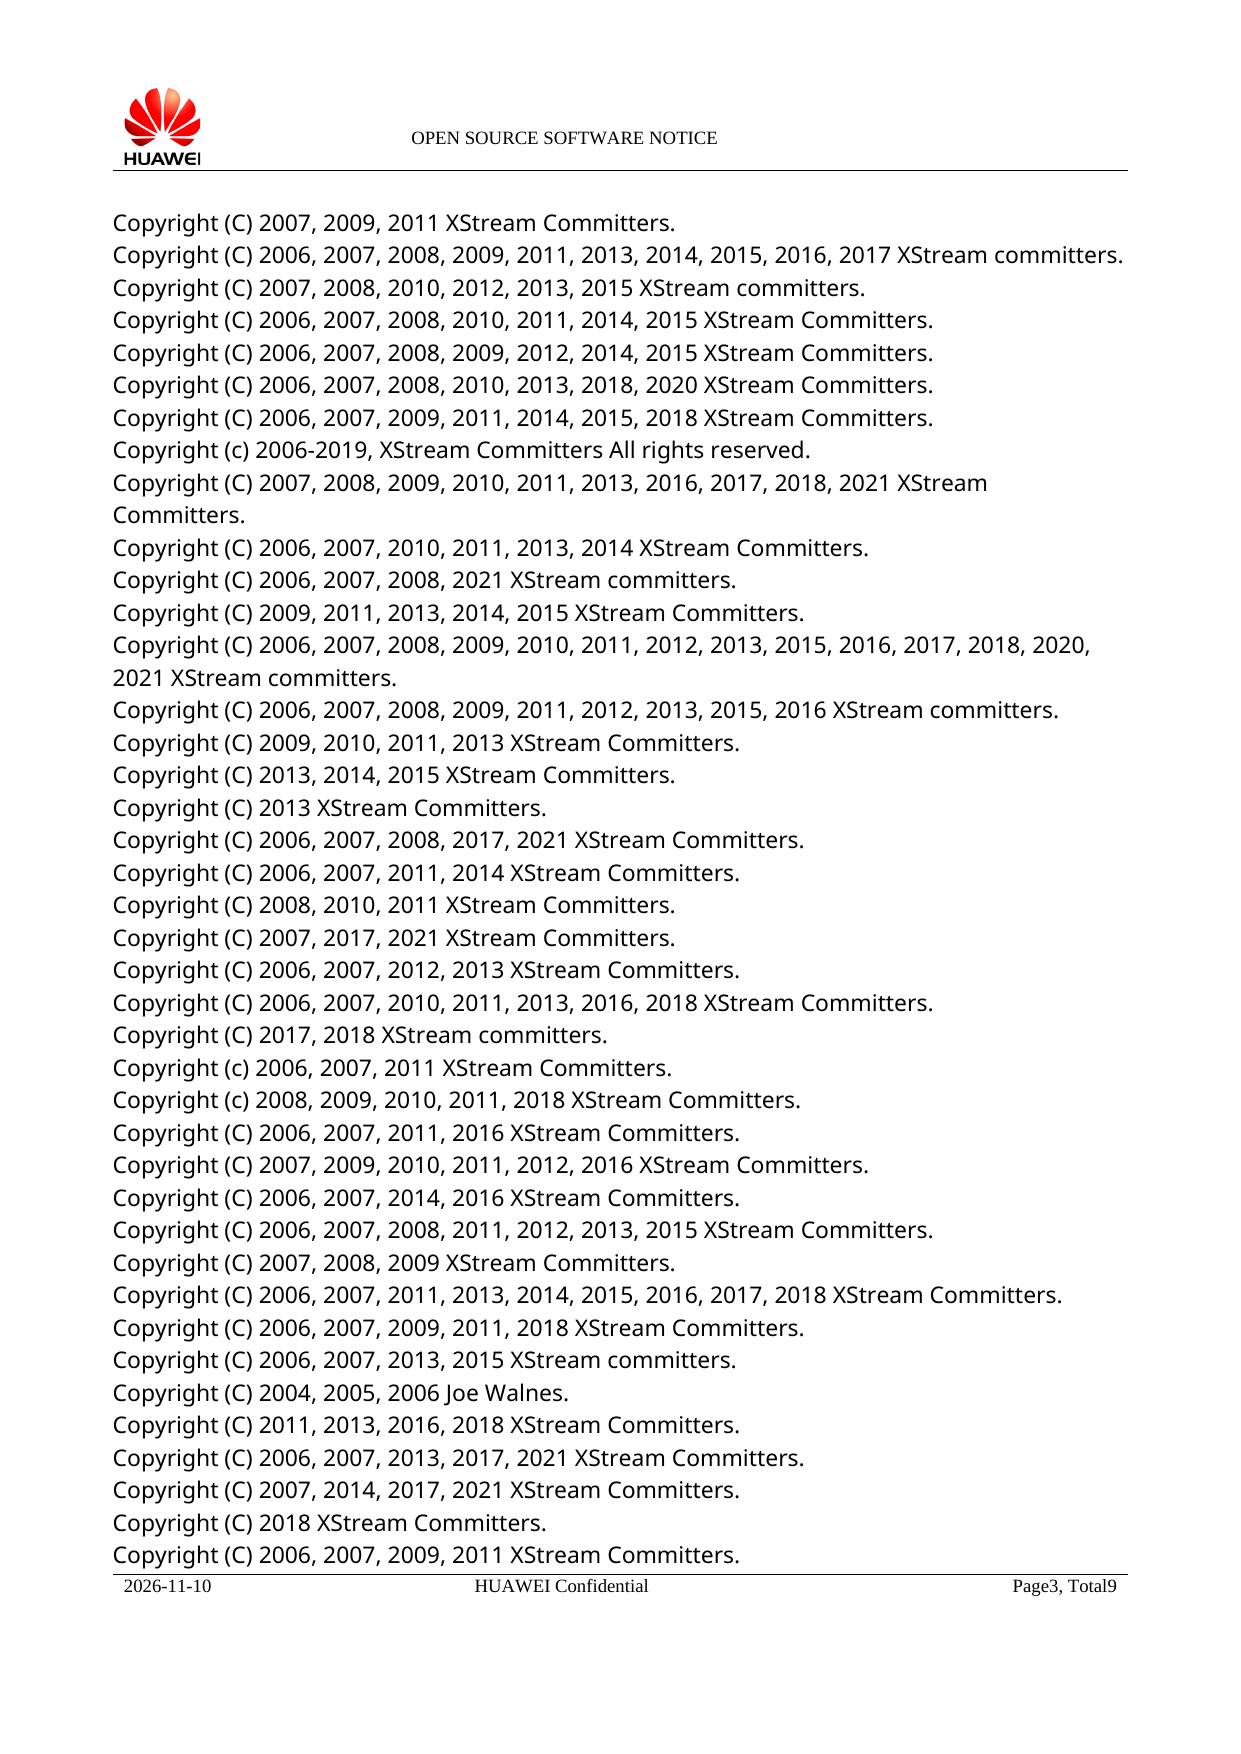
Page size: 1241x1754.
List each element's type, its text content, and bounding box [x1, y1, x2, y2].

picture [124, 88, 201, 165]
